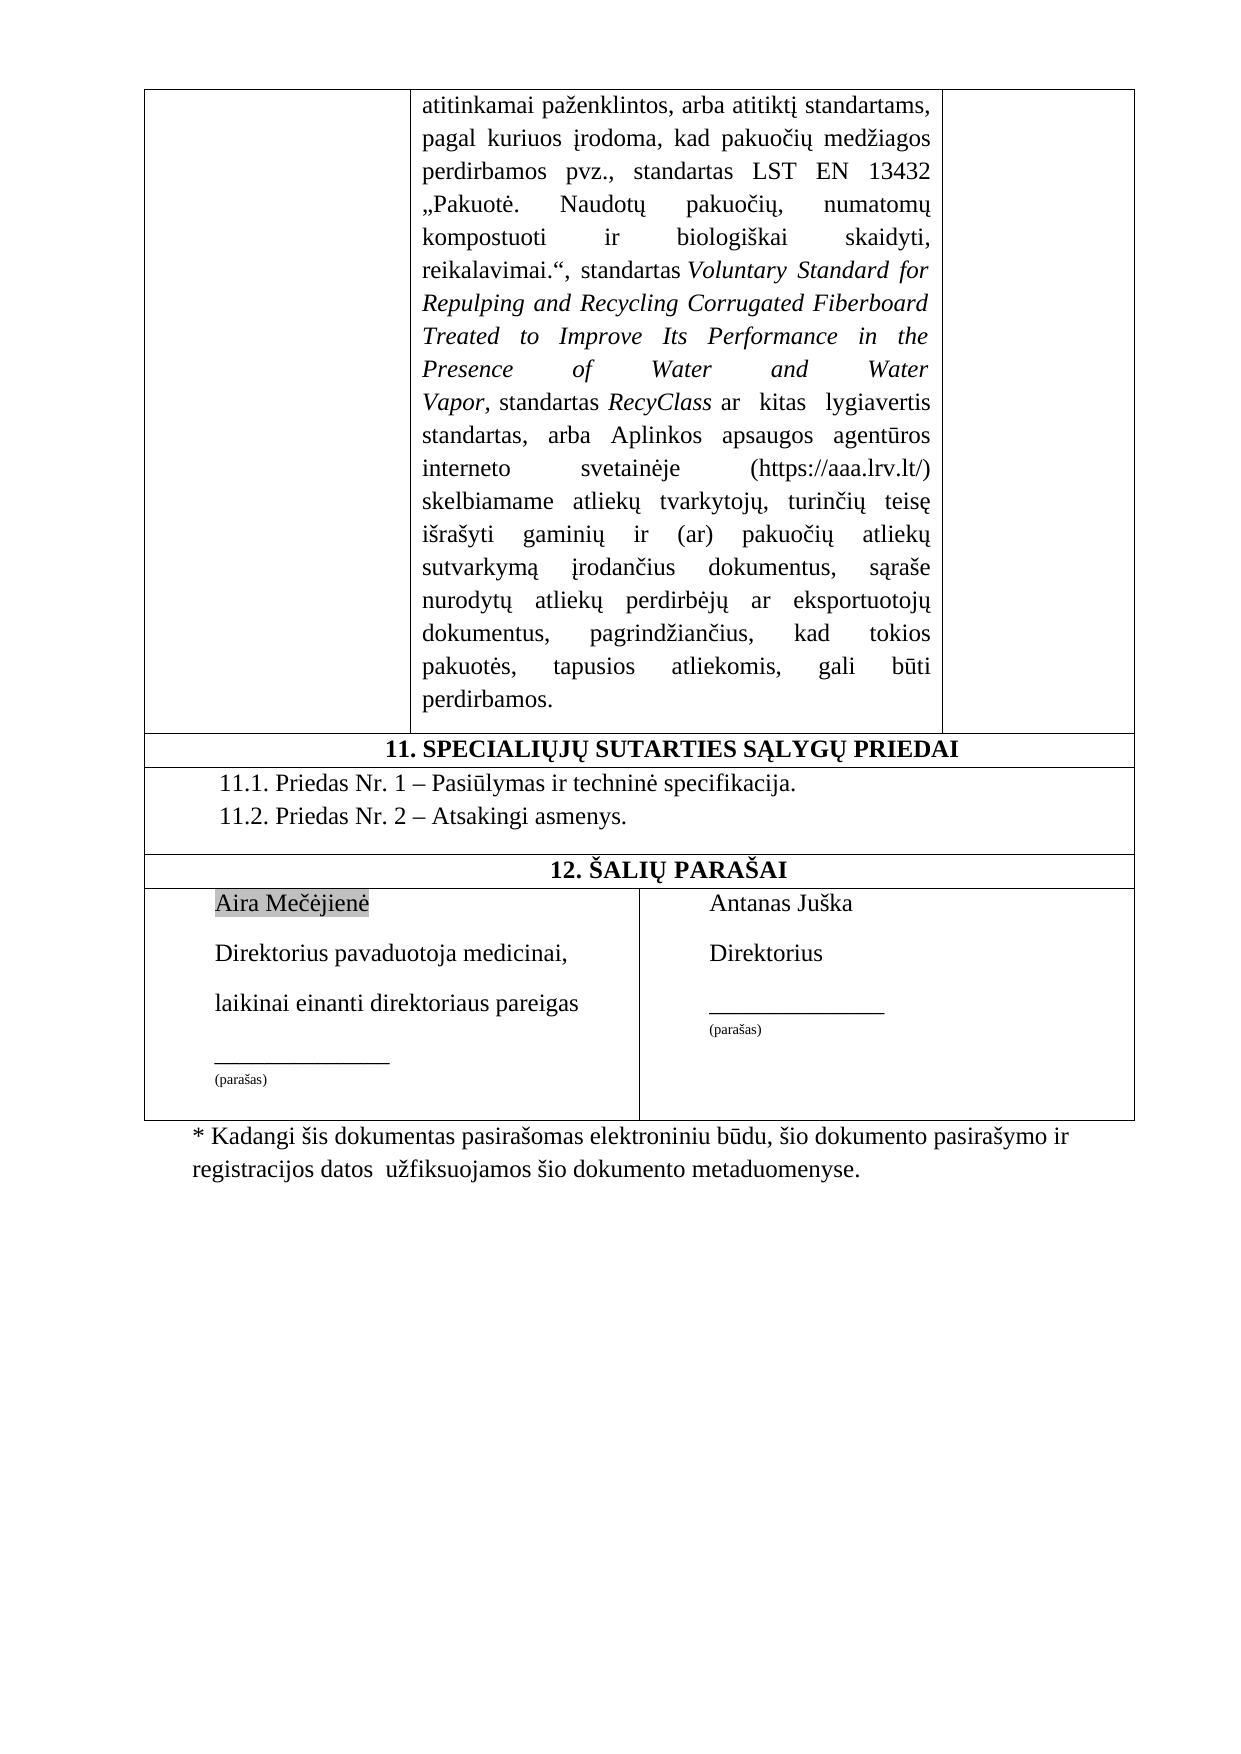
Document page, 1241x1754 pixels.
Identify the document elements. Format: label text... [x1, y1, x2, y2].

table_cell 11. SPECIALIŲJŲ SUTARTIES SĄLYGŲ PRIEDAI [145, 734, 1134, 767]
table_cell Antanas Juška Direktorius ______________ (parašas) [640, 889, 1134, 1120]
table_cell [943, 90, 1134, 733]
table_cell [145, 90, 410, 733]
table_cell 11.1. Priedas Nr. 1 – Pasiūlymas ir techninė specifikacija. 11.2. Priedas Nr. 2 – Atsakingi asmenys. [145, 768, 1134, 854]
table_cell 12. ŠALIŲ PARAŠAI [145, 855, 1134, 887]
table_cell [411, 90, 942, 733]
table_cell Aira Mečėjienė Direktorius pavaduotoja medicinai, laikinai einanti direktoriaus pareigas ______________ (parašas) [145, 889, 639, 1120]
text * Kadangi šis dokumentas pasirašomas elektroniniu būdu, šio dokumento pasirašymo ir registracijos datos užfiksuojamos šio dokumento metaduomenyse. [192, 1121, 1181, 1183]
